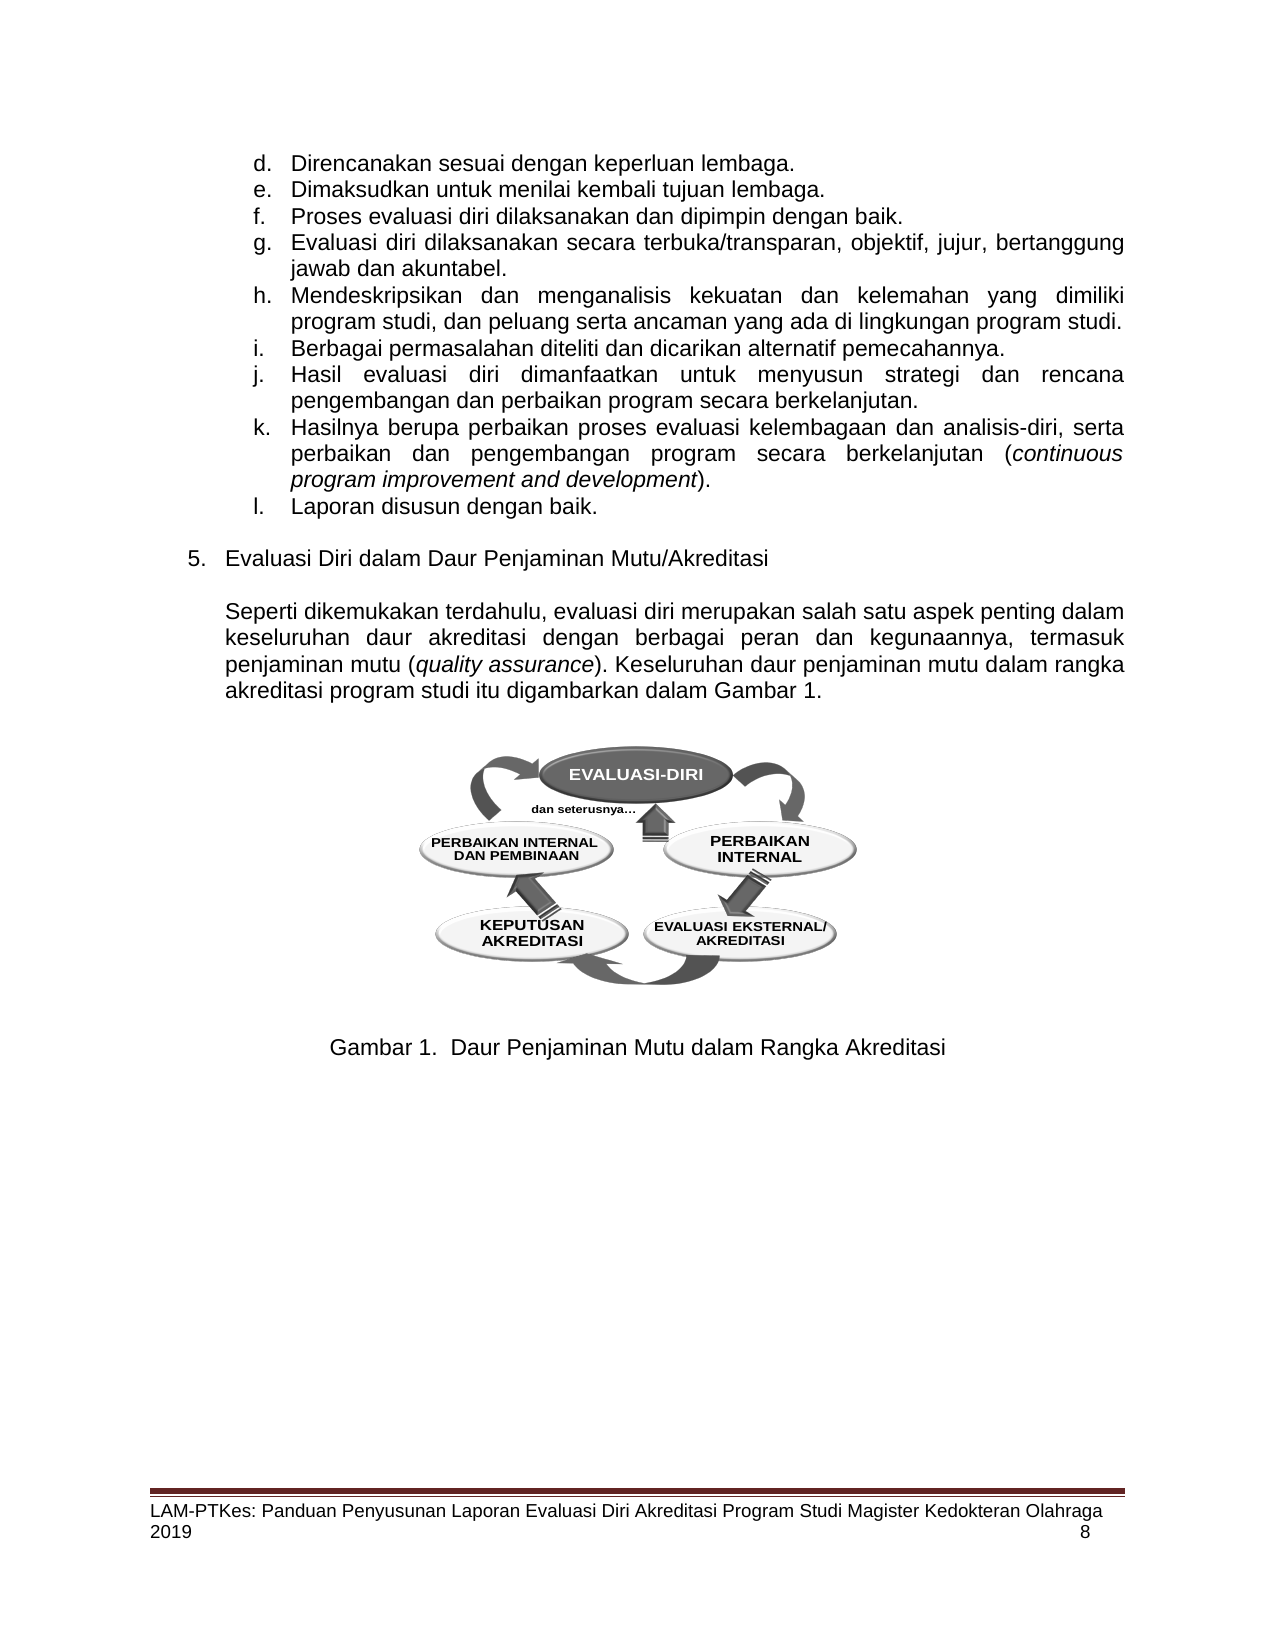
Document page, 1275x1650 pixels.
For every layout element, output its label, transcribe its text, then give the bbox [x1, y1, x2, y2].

list Evaluasi Diri dalam Daur Penjaminan Mutu/Akreditasi [187, 545, 1125, 572]
text Seperti dikemukakan terdahulu, evaluasi diri merupakan salah satu aspek penting dalam keseluruhan daur akreditasi dengan berbagai peran dan kegunaannya, termasuk penjaminan mutu (quality assurance). Keseluruhan daur penjaminan mutu dalam rangka akreditasi program studi itu digambarkan dalam Gambar 1. [225, 598, 1125, 703]
list Hasil evaluasi diri dimanfaatkan untuk menyusun strategi dan rencana pengembangan dan perbaikan program secara berkelanjutan. [253, 361, 1125, 413]
list Hasilnya berupa perbaikan proses evaluasi kelembagaan dan analisis-diri, serta perbaikan dan pengembangan program secara berkelanjutan (continuous program improvement and development). [253, 413, 1125, 493]
list Proses evaluasi diri dilaksanakan dan dipimpin dengan baik. [253, 203, 1125, 229]
text Gambar 1. Daur Penjaminan Mutu dalam Rangka Akreditasi [150, 1033, 1125, 1060]
list Direncanakan sesuai dengan keperluan lembaga. [253, 150, 1125, 176]
list Mendeskripsikan dan menganalisis kekuatan dan kelemahan yang dimiliki program studi, dan peluang serta ancaman yang ada di lingkungan program studi. [253, 282, 1125, 334]
list Dimaksudkan untuk menilai kembali tujuan lembaga. [253, 176, 1125, 203]
list Berbagai permasalahan diteliti dan dicarikan alternatif pemecahannya. [253, 334, 1125, 361]
list Laporan disusun dengan baik. [253, 493, 1125, 519]
list Evaluasi diri dilaksanakan secara terbuka/transparan, objektif, jujur, bertanggung jawab dan akuntabel. [253, 229, 1125, 282]
